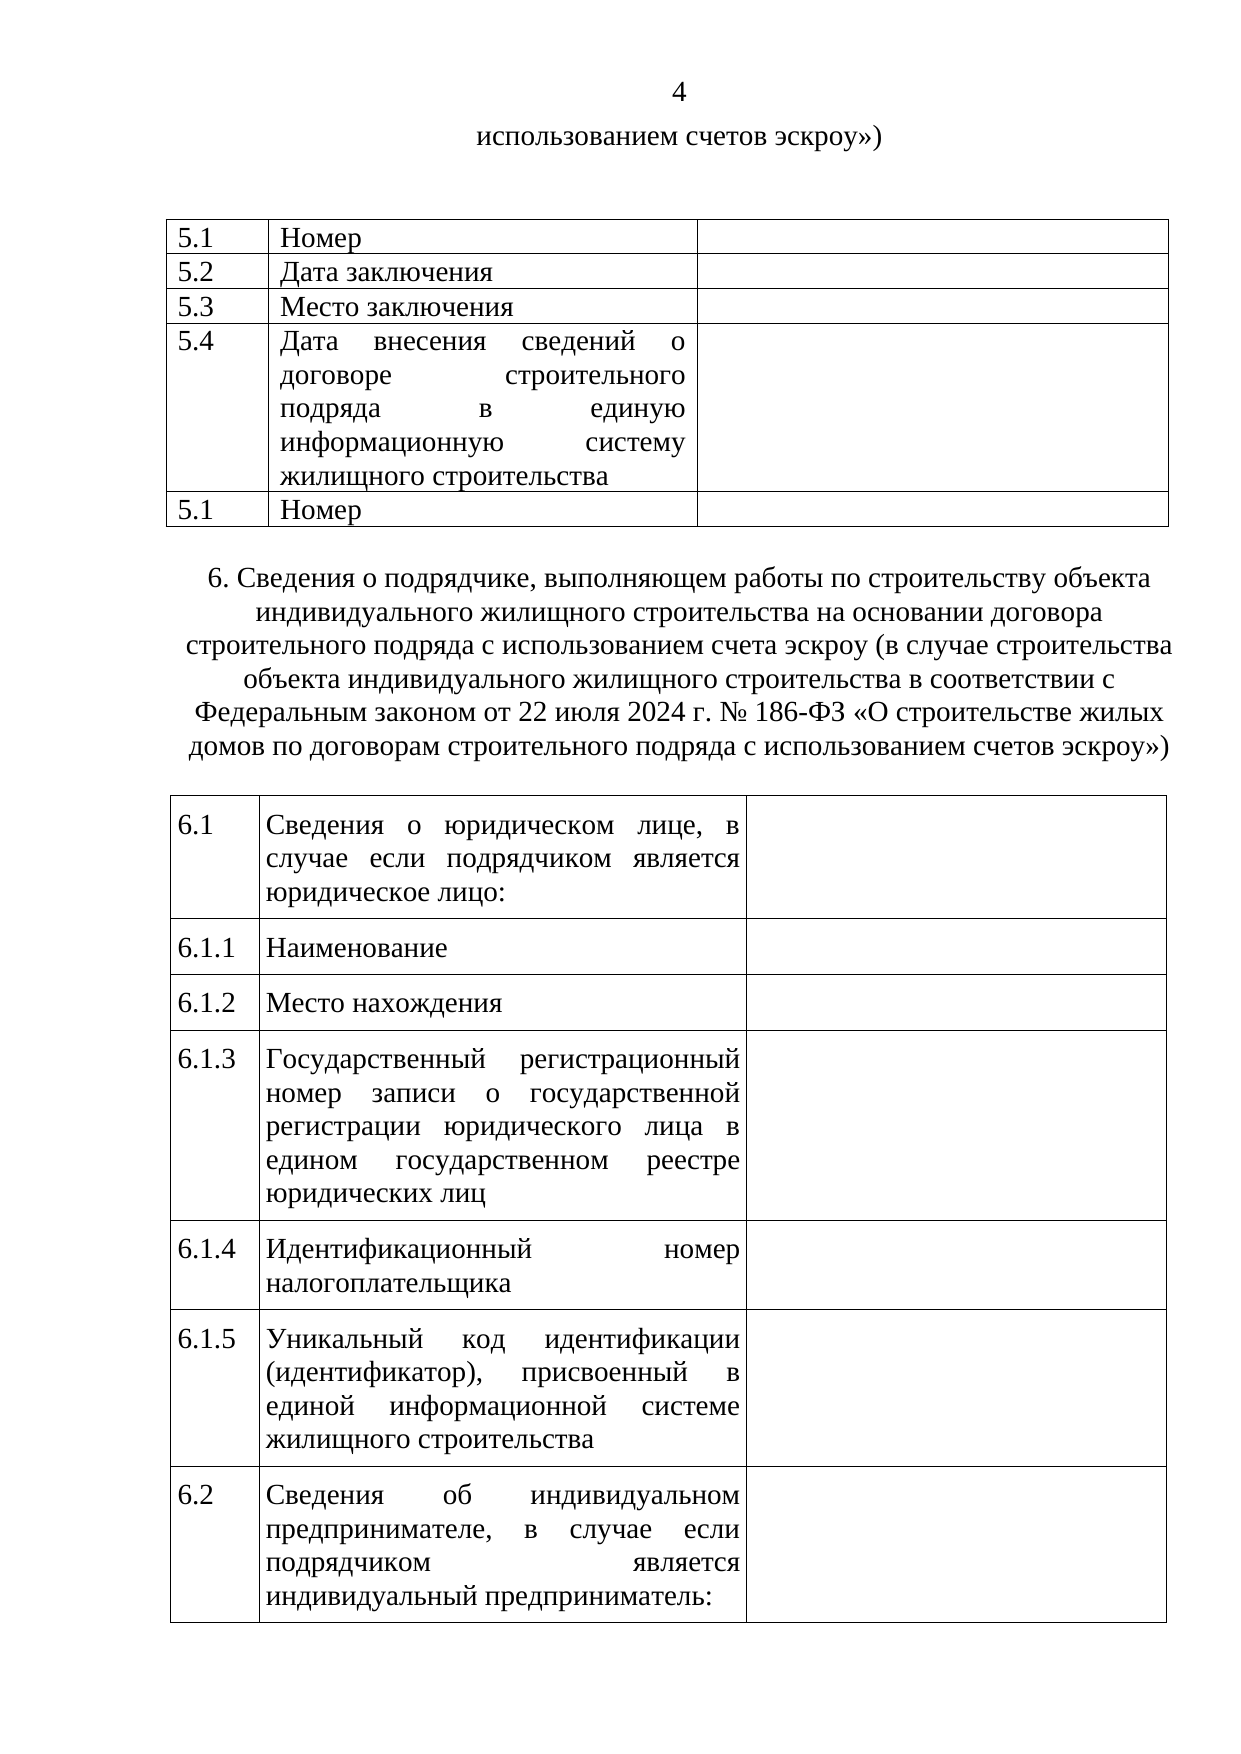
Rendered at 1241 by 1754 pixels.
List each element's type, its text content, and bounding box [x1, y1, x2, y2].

table_cell Место заключения [269, 289, 697, 322]
table_header Сведения о юридическом лице, в случае если подрядчиком является юридическое лицо: [260, 796, 746, 918]
table_cell 6.2 [171, 1467, 259, 1622]
table_cell 6.1.1 [171, 919, 259, 974]
table_cell 6.1.5 [171, 1310, 259, 1466]
table_header Номер [269, 220, 697, 253]
table_cell [698, 324, 1168, 491]
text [177, 118, 1181, 152]
table_cell [747, 975, 1166, 1030]
table_cell [747, 1031, 1166, 1220]
table_cell Государственный регистрационный номер записи о государственной регистрации юридического лица в едином государственном реестре юридических лиц [260, 1031, 746, 1220]
table_cell [747, 1310, 1166, 1466]
table_cell [698, 289, 1168, 322]
table_cell [698, 492, 1168, 526]
table_header [747, 796, 1166, 918]
table_cell Место нахождения [260, 975, 746, 1030]
table_cell [747, 919, 1166, 974]
table_cell [747, 1467, 1166, 1622]
table_cell 6.1.2 [171, 975, 259, 1030]
table_cell 6.1.4 [171, 1221, 259, 1309]
table_cell 5.3 [167, 289, 268, 322]
table_cell 5.1 [167, 492, 268, 526]
table_header 5.1 [167, 220, 268, 253]
table_cell Дата внесения сведений о договоре строительного подряда в единую информационную систему жилищного строительства [269, 324, 697, 491]
table_cell Номер [269, 492, 697, 526]
table_cell [698, 254, 1168, 288]
table_header [698, 220, 1168, 253]
table_cell 5.4 [167, 324, 268, 491]
table_cell 5.2 [167, 254, 268, 288]
table_cell Идентификационный номер налогоплательщика [260, 1221, 746, 1309]
table_header 6.1 [171, 796, 259, 918]
table_cell Наименование [260, 919, 746, 974]
table_cell Сведения об индивидуальном предпринимателе, в случае если подрядчиком является индивидуальный предприниматель: [260, 1467, 746, 1622]
table_cell Дата заключения [269, 254, 697, 288]
table_cell [747, 1221, 1166, 1309]
table_cell 6.1.3 [171, 1031, 259, 1220]
text 6. Сведения о подрядчике, выполняющем работы по строительству объекта индивидуального жилищного строительства на основании договора строительного подряда с использованием счета эскроу (в случае строительства объекта индивидуального жилищного строительства в соответствии с Федеральным законом от 22 июля 2024 г. № 186-ФЗ «О строительстве жилых домов по договорам строительного подряда с использованием счетов эскроу») [177, 560, 1181, 762]
table_cell Уникальный код идентификации (идентификатор), присвоенный в единой информационной системе жилищного строительства [260, 1310, 746, 1466]
